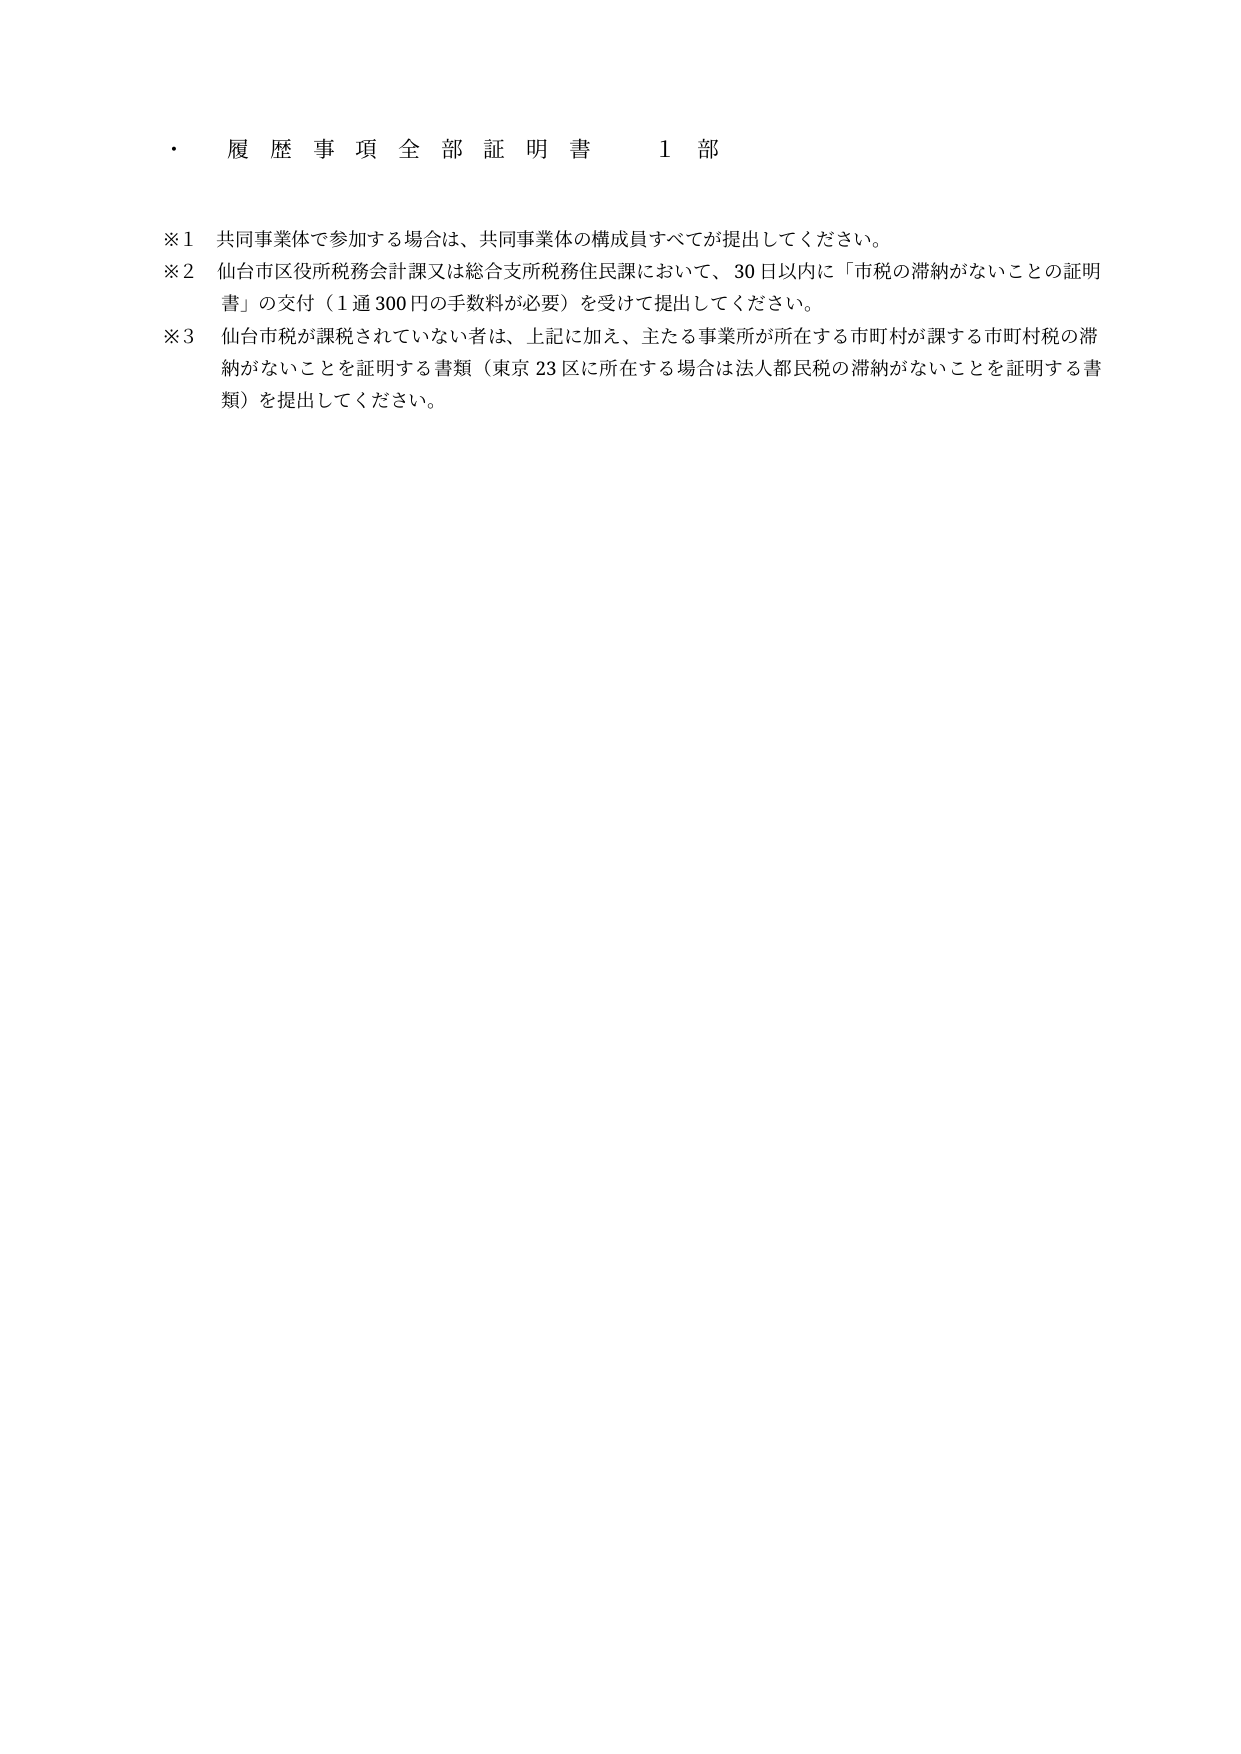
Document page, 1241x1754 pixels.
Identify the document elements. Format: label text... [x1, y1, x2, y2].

text ※３ 仙台市税が課税されていない者は、上記に加え、主たる事業所が所在する市町村が課する市町村税の滞納がないことを証明する書類（東京23区に所在する場合は法人都民税の滞納がないことを証明する書類）を提出してください。 [164, 321, 1103, 413]
list 履歴事項全部証明書 １部 [164, 130, 1103, 165]
text ※２ 仙台市区役所税務会計課又は総合支所税務住民課において、30日以内に「市税の滞納がないことの証明書」の交付（１通300円の手数料が必要）を受けて提出してください。 [164, 257, 1103, 316]
text ※１ 共同事業体で参加する場合は、共同事業体の構成員すべてが提出してください。 [164, 224, 1103, 252]
